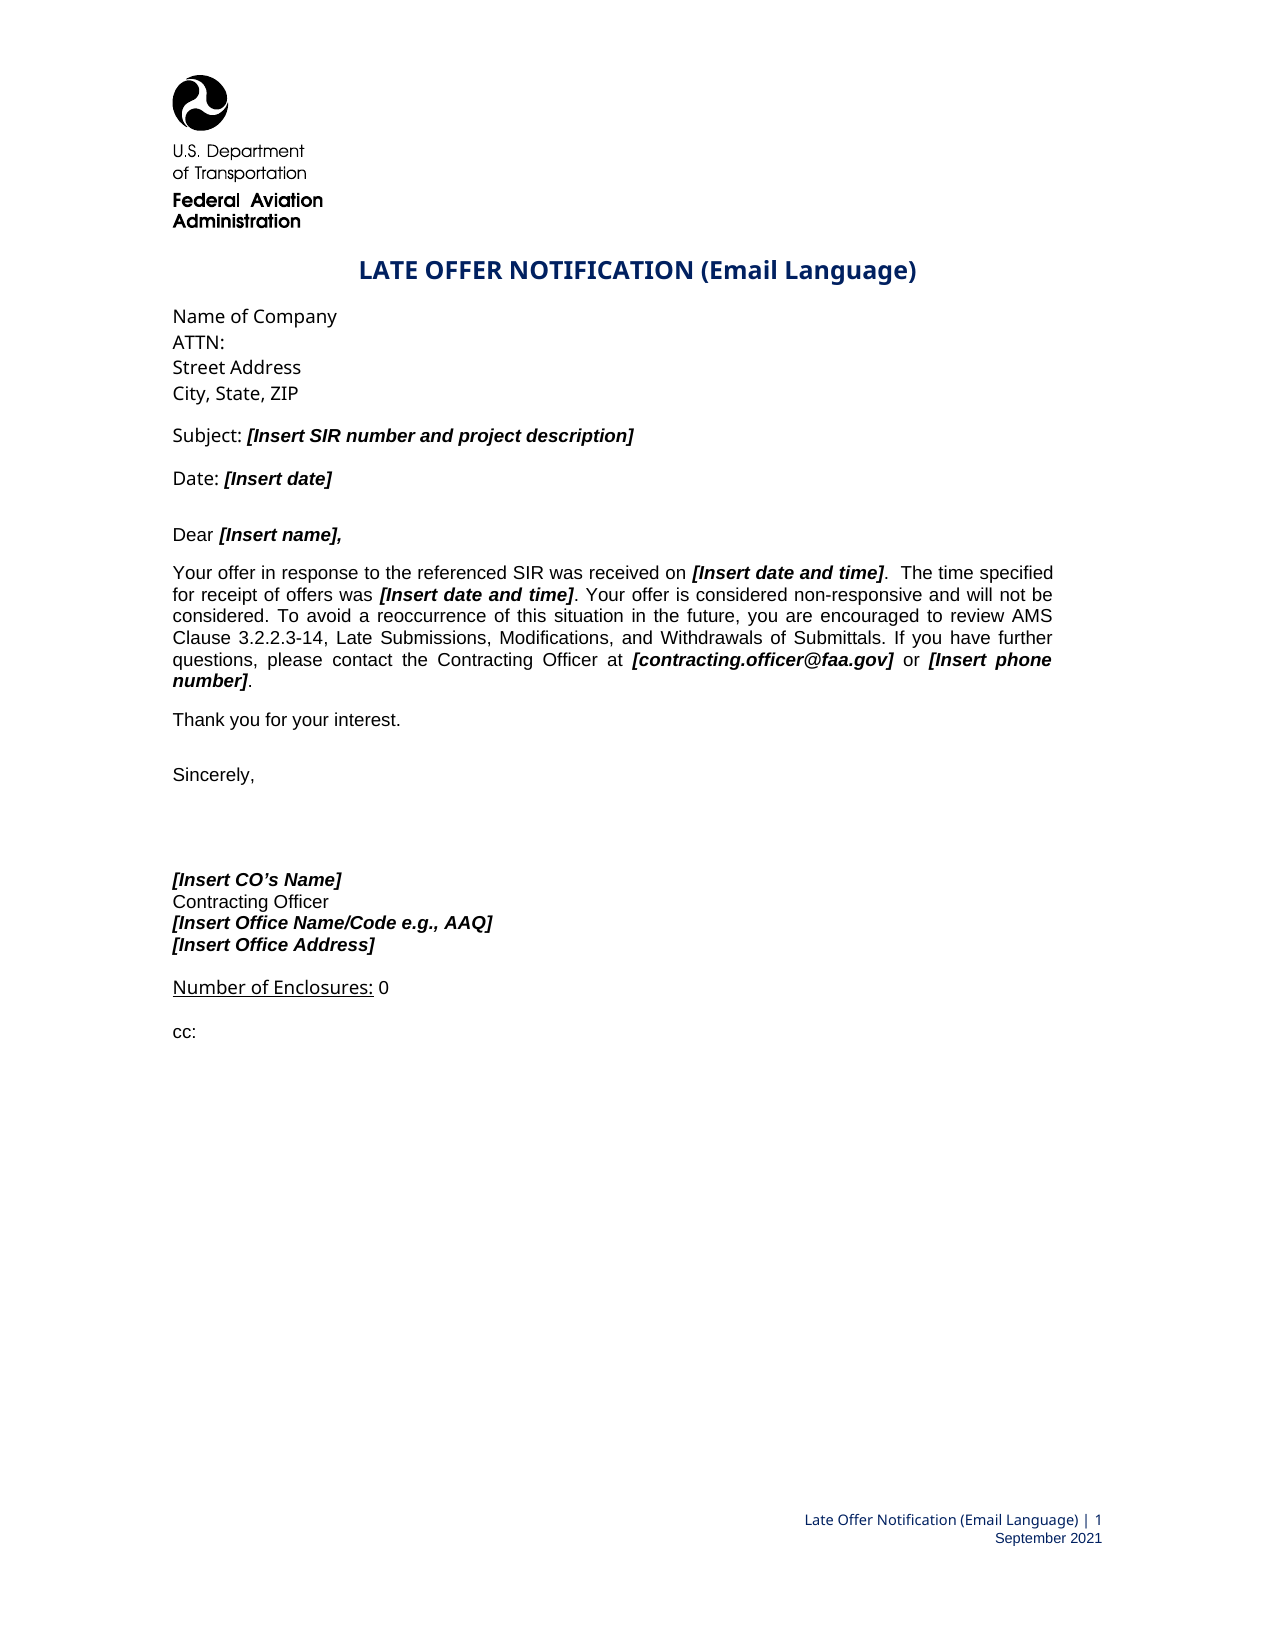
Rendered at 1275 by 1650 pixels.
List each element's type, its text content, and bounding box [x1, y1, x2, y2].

text Subject: [Insert SIR number and project description] [172, 422, 1102, 448]
text ATTN: [172, 329, 1102, 355]
text Your offer in response to the referenced SIR was received on [Insert date and time]. The time specified for receipt of offers was [Insert date and time]. Your offer is considered non-responsive and will not be considered. To avoid a reoccurrence of this situation in the future, you are encouraged to review AMS Clause 3.2.2.3-14, Late Submissions, Modifications, and Withdrawals of Submittals. If you have further questions, please contact the Contracting Officer at [contracting.officer@faa.gov] or [Insert phone number]. [172, 562, 1054, 692]
text Date: [Insert date] [172, 465, 1102, 490]
text Thank you for your interest. [172, 708, 1054, 730]
text Name of Company [172, 304, 1102, 329]
text Dear [Insert name], [172, 524, 1102, 545]
text Number of Enclosures: 0 [172, 974, 1102, 1000]
text [Insert Office Name/Code e.g., AAQ] [172, 912, 1102, 933]
text [Insert Office Address] [172, 933, 1102, 955]
text Contracting Officer [172, 890, 1102, 912]
text LATE OFFER NOTIFICATION (Email Language) [172, 253, 1102, 287]
text cc: [172, 1021, 1102, 1043]
text Street Address [172, 355, 1102, 380]
text [Insert CO’s Name] [172, 869, 1102, 890]
text Sincerely, [172, 763, 1054, 785]
text City, State, ZIP [172, 380, 1102, 406]
